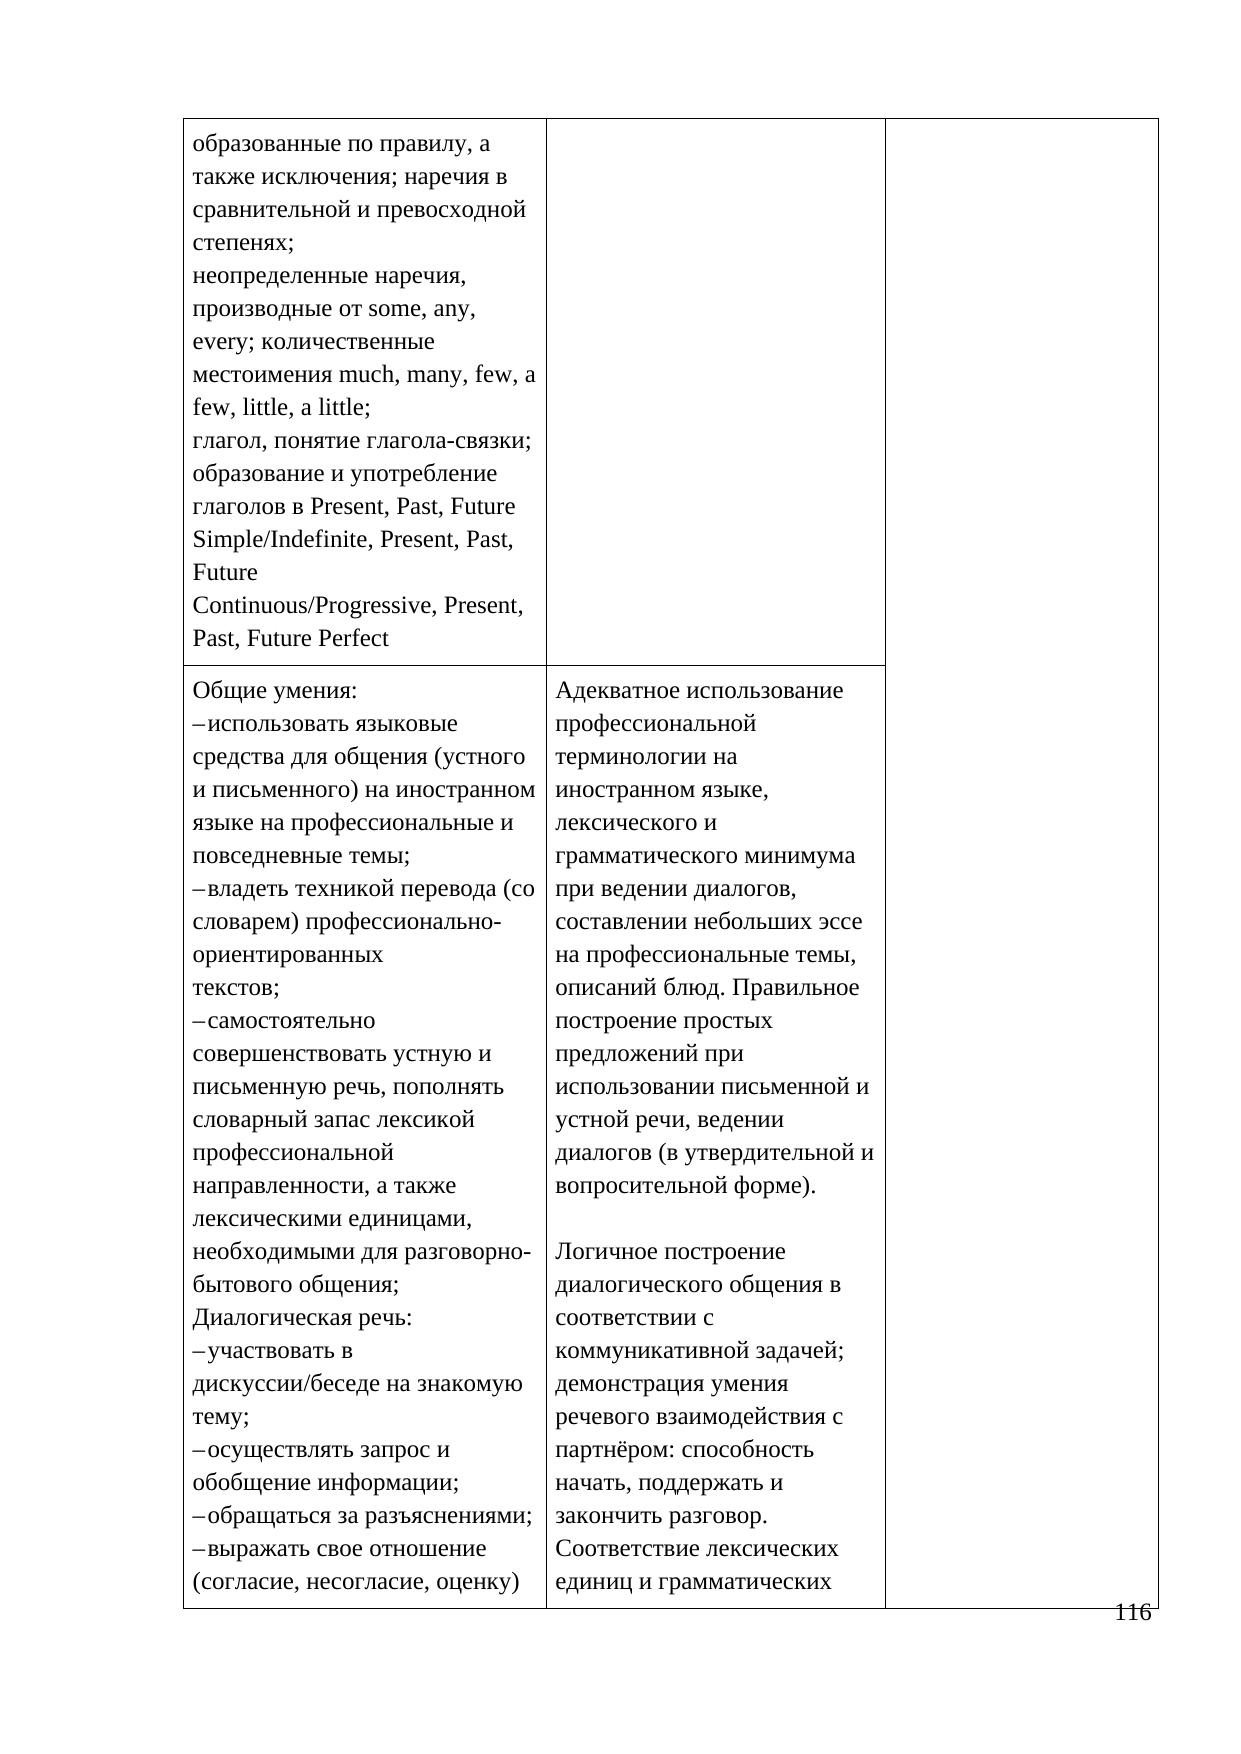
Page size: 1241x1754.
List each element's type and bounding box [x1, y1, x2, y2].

table_cell [547, 666, 885, 1608]
table_cell [184, 119, 546, 665]
table_cell [184, 666, 546, 1608]
table_cell [547, 119, 885, 665]
table_cell [886, 119, 1158, 1608]
